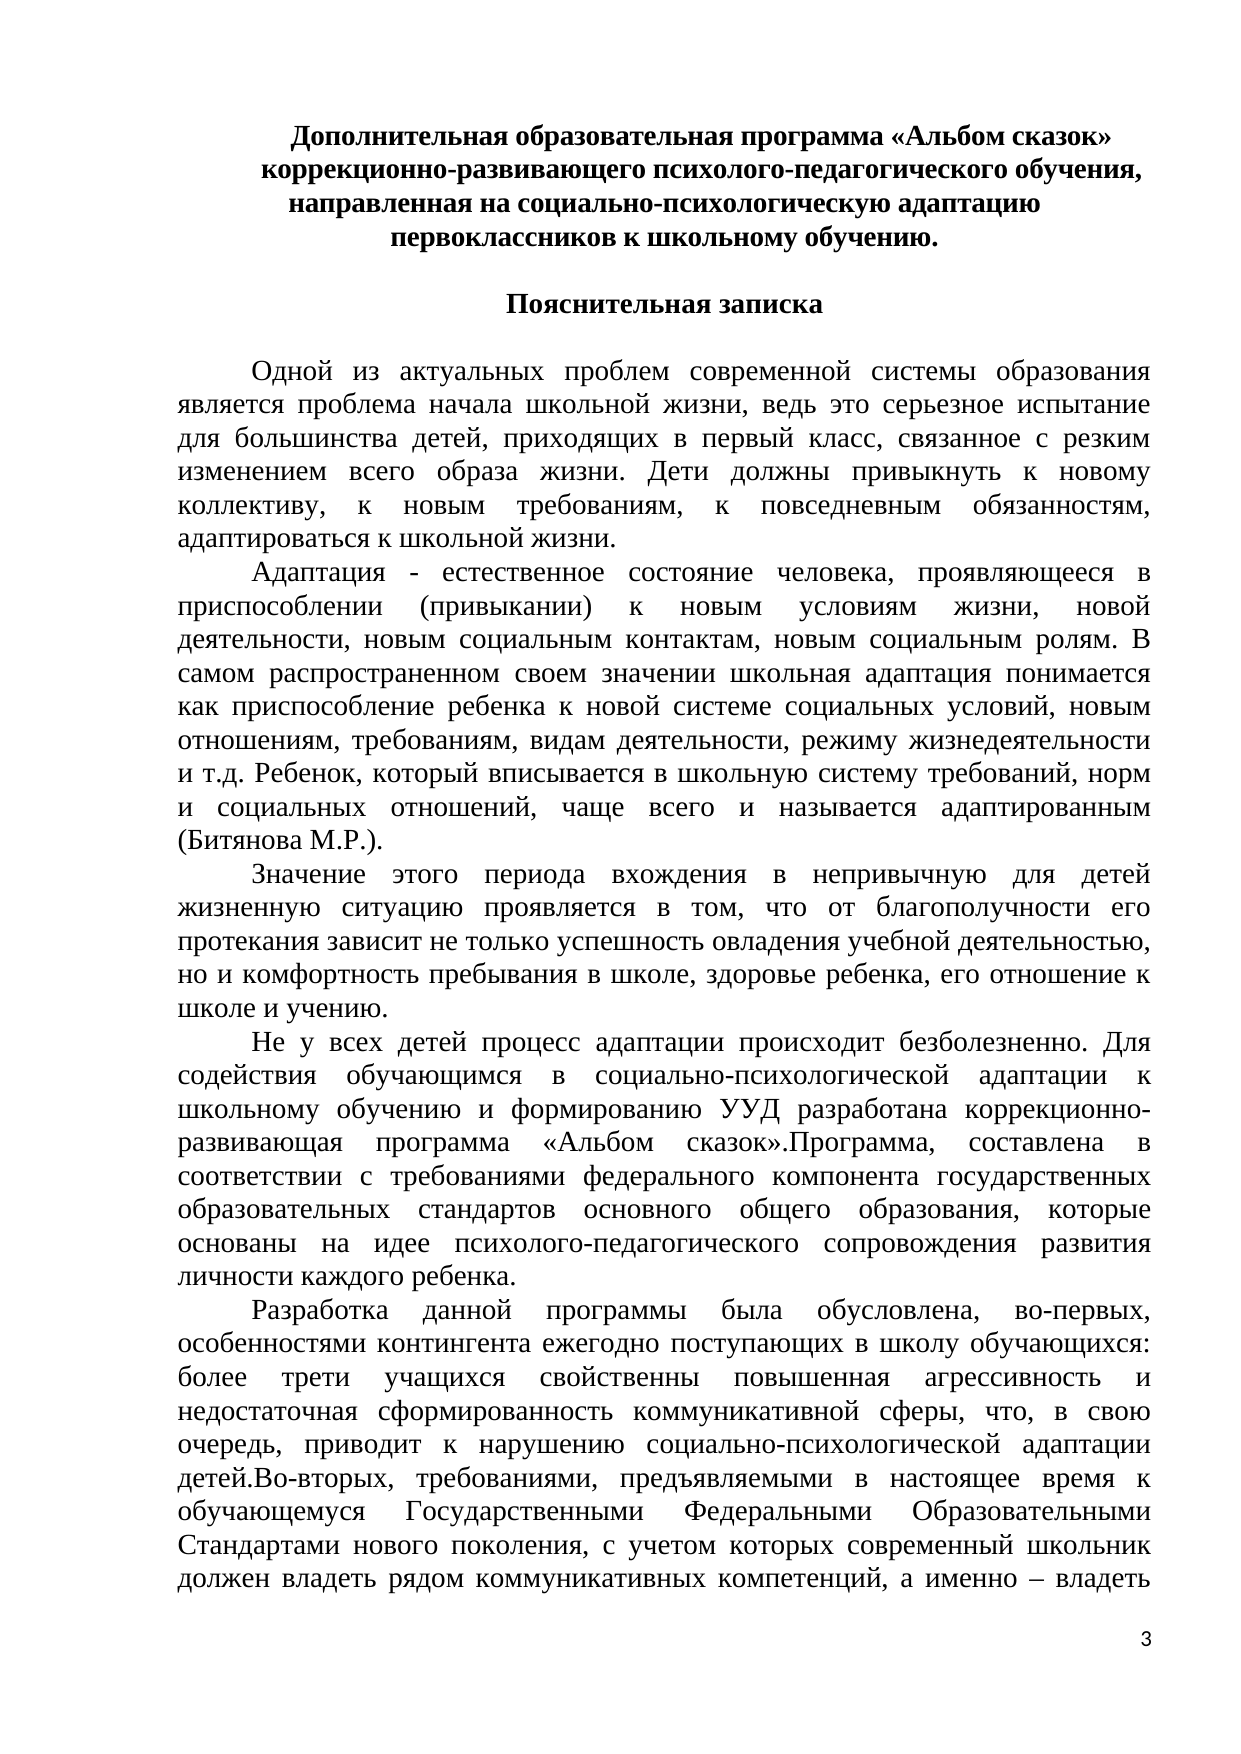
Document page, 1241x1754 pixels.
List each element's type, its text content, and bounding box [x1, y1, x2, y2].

text Адаптация - естественное состояние человека, проявляющееся в приспособлении (привыкании) к новым условиям жизни, новой деятельности, новым социальным контактам, новым социальным ролям. В самом распространенном своем значении школьная адаптация понимается как приспособление ребенка к новой системе социальных условий, новым отношениям, требованиям, видам деятельности, режиму жизнедеятельности и т.д. Ребенок, который вписывается в школьную систему требований, норм и социальных отношений, чаще всего и называется адаптированным (Битянова М.Р.). [177, 554, 1152, 856]
text Одной из актуальных проблем современной системы образования является проблема начала школьной жизни, ведь это серьезное испытание для большинства детей, приходящих в первый класс, связанное с резким изменением всего образа жизни. Дети должны привыкнуть к новому коллективу, к новым требованиям, к повседневным обязанностям, адаптироваться к школьной жизни. [177, 353, 1152, 554]
text Пояснительная записка [177, 286, 1152, 319]
text Значение этого периода вхождения в непривычную для детей жизненную ситуацию проявляется в том, что от благополучности его протекания зависит не только успешность овладения учебной деятельностью, но и комфортность пребывания в школе, здоровье ребенка, его отношение к школе и учению. [177, 856, 1152, 1024]
text Не у всех детей процесс адаптации происходит безболезненно. Для содействия обучающимся в социально-психологической адаптации к школьному обучению и формированию УУД разработана коррекционно-развивающая программа «Альбом сказок».Программа, составлена в соответствии с требованиями федерального компонента государственных образовательных стандартов основного общего образования, которые основаны на идее психолого-педагогического сопровождения развития личности каждого ребенка. [177, 1024, 1152, 1292]
text Дополнительная образовательная программа «Альбом сказок» [177, 118, 1152, 152]
text коррекционно-развивающего психолого-педагогического обучения, направленная на социально-психологическую адаптацию первоклассников к школьному обучению. [177, 152, 1152, 252]
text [177, 1292, 1152, 1594]
